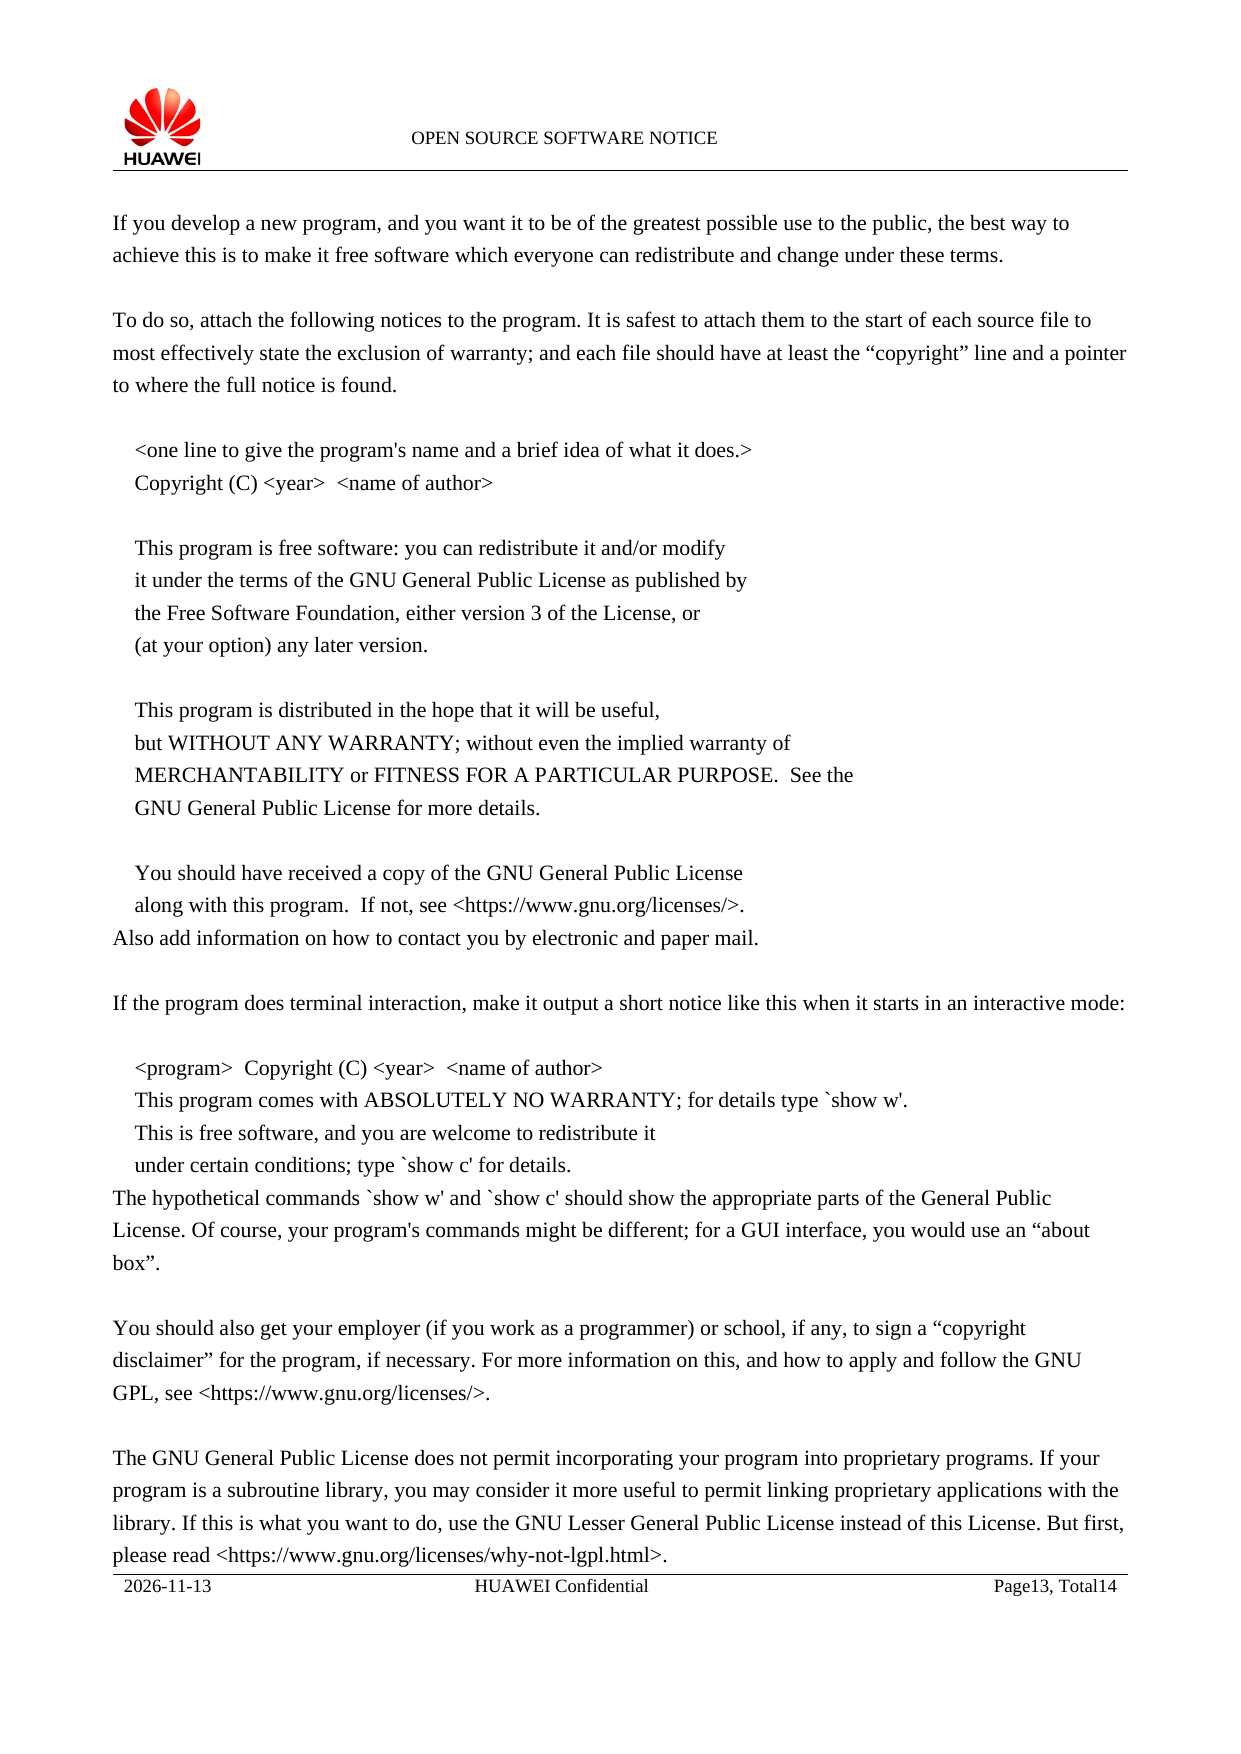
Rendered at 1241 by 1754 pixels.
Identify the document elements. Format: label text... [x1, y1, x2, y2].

picture [124, 88, 201, 165]
